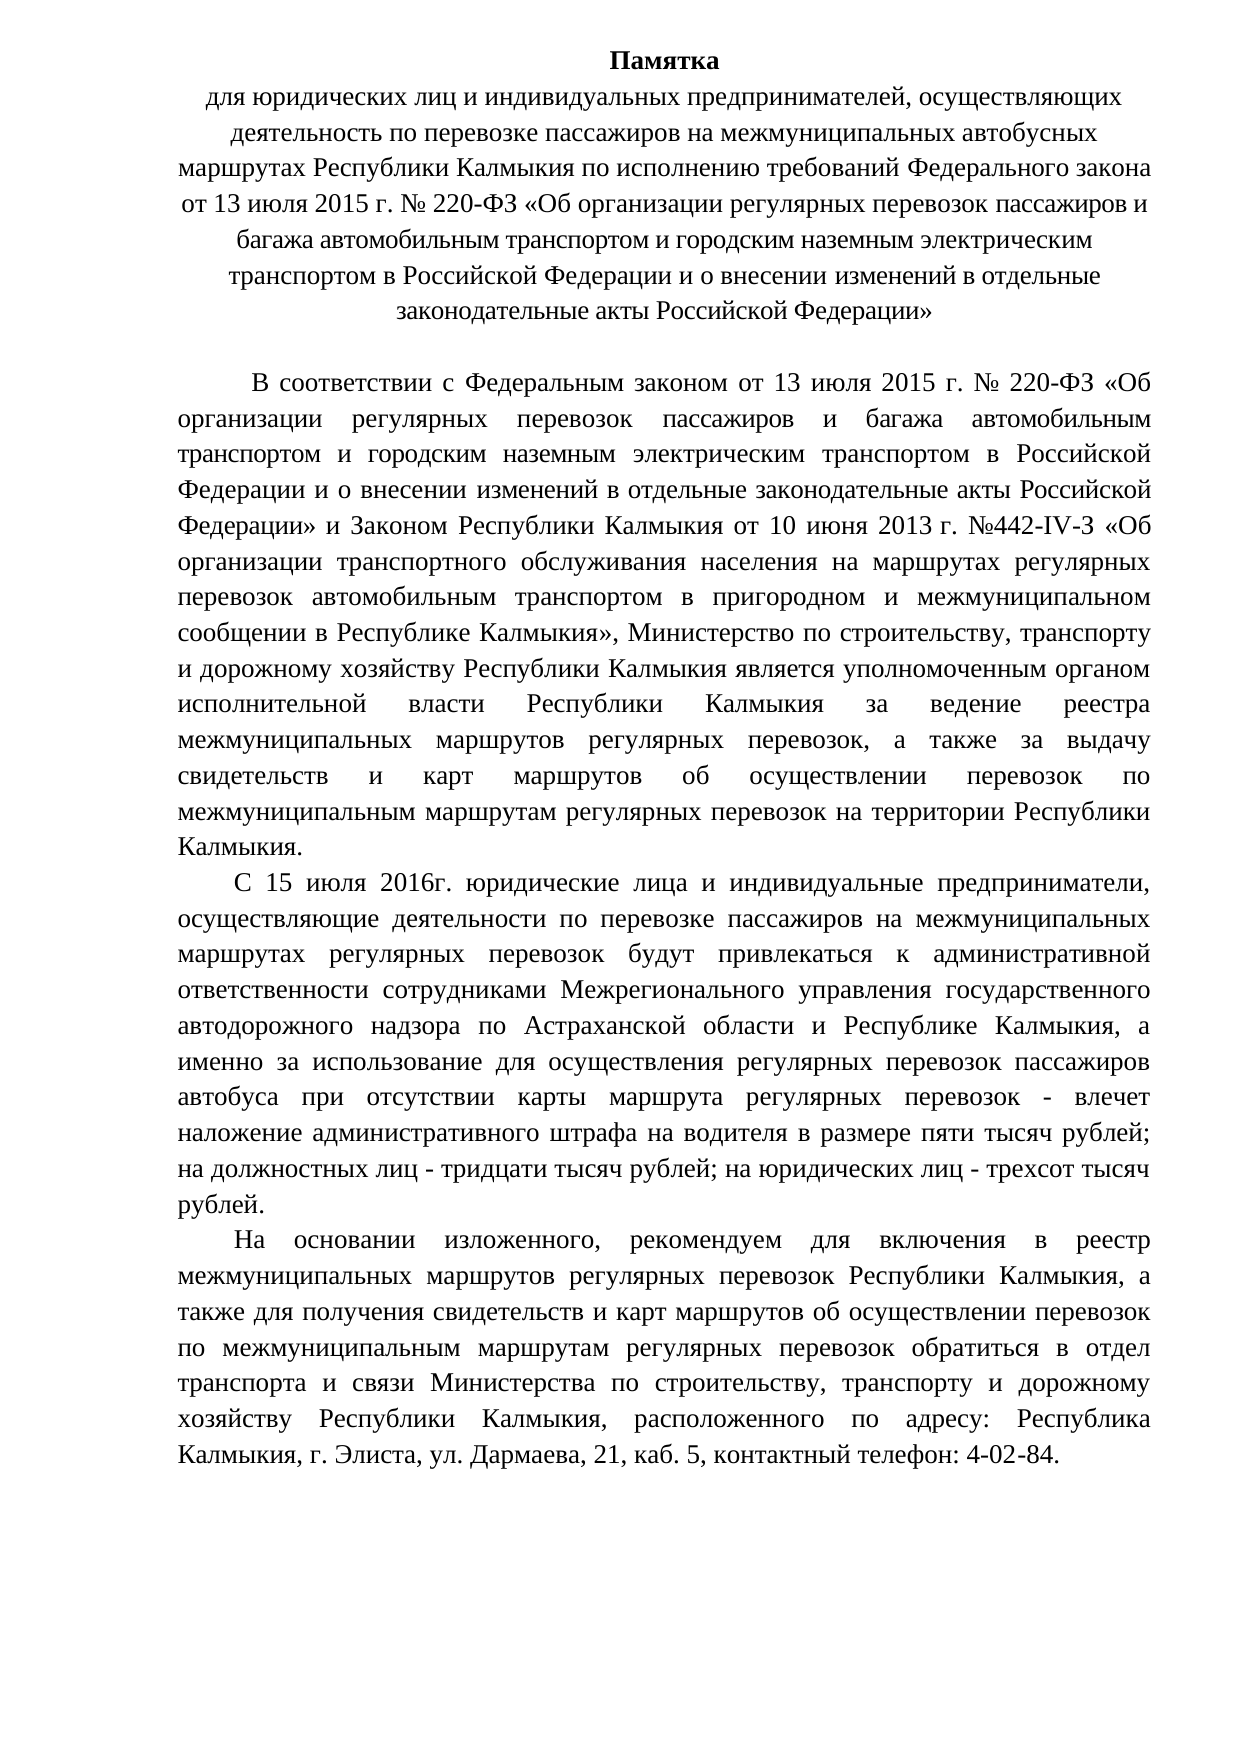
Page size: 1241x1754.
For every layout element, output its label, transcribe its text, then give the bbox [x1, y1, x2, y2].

text В соответствии с Федеральным законом от 13 июля 2015 г. № 220-ФЗ «Об организации регулярных перевозок пассажиров и багажа автомобильным транспортом и городским наземным электрическим транспортом в Российской Федерации и о внесении изменений в отдельные законодательные акты Российской Федерации» и Законом Республики Калмыкия от 10 июня 2013 г. №442-IV-З «Об организации транспортного обслуживания населения на маршрутах регулярных перевозок автомобильным транспортом в пригородном и межмуниципальном сообщении в Республике Калмыкия», Министерство по строительству, транспорту и дорожному хозяйству Республики Калмыкия является уполномоченным органом исполнительной власти Республики Калмыкия за ведение реестра межмуниципальных маршрутов регулярных перевозок, а также за выдачу свидетельств и карт маршрутов об осуществлении перевозок по межмуниципальным маршрутам регулярных перевозок на территории Республики Калмыкия. [177, 366, 1152, 862]
text для юридических лиц и индивидуальных предпринимателей, осуществляющих деятельность по перевозке пассажиров на межмуниципальных автобусных маршрутах Республики Калмыкия по исполнению требований Федерального закона от 13 июля 2015 г. № 220-ФЗ «Об организации регулярных перевозок пассажиров и багажа автомобильным транспортом и городским наземным электрическим транспортом в Российской Федерации и о внесении изменений в отдельные законодательные акты Российской Федерации» [177, 80, 1152, 326]
text Памятка [177, 44, 1152, 76]
text С 15 июля 2016г. юридические лица и индивидуальные предприниматели, осуществляющие деятельности по перевозке пассажиров на межмуниципальных маршрутах регулярных перевозок будут привлекаться к административной ответственности сотрудниками Межрегионального управления государственного автодорожного надзора по Астраханской области и Республике Калмыкия, а именно за использование для осуществления регулярных перевозок пассажиров автобуса при отсутствии карты маршрута регулярных перевозок - влечет наложение административного штрафа на водителя в размере пяти тысяч рублей; на должностных лиц - тридцати тысяч рублей; на юридических лиц - трехсот тысяч рублей. [177, 866, 1152, 1219]
text На основании изложенного, рекомендуем для включения в реестр межмуниципальных маршрутов регулярных перевозок Республики Калмыкия, а также для получения свидетельств и карт маршрутов об осуществлении перевозок по межмуниципальным маршрутам регулярных перевозок обратиться в отдел транспорта и связи Министерства по строительству, транспорту и дорожному хозяйству Республики Калмыкия, расположенного по адресу: Республика Калмыкия, г. Элиста, ул. Дармаева, 21, каб. 5, контактный телефон: 4-02-84. [177, 1223, 1152, 1469]
